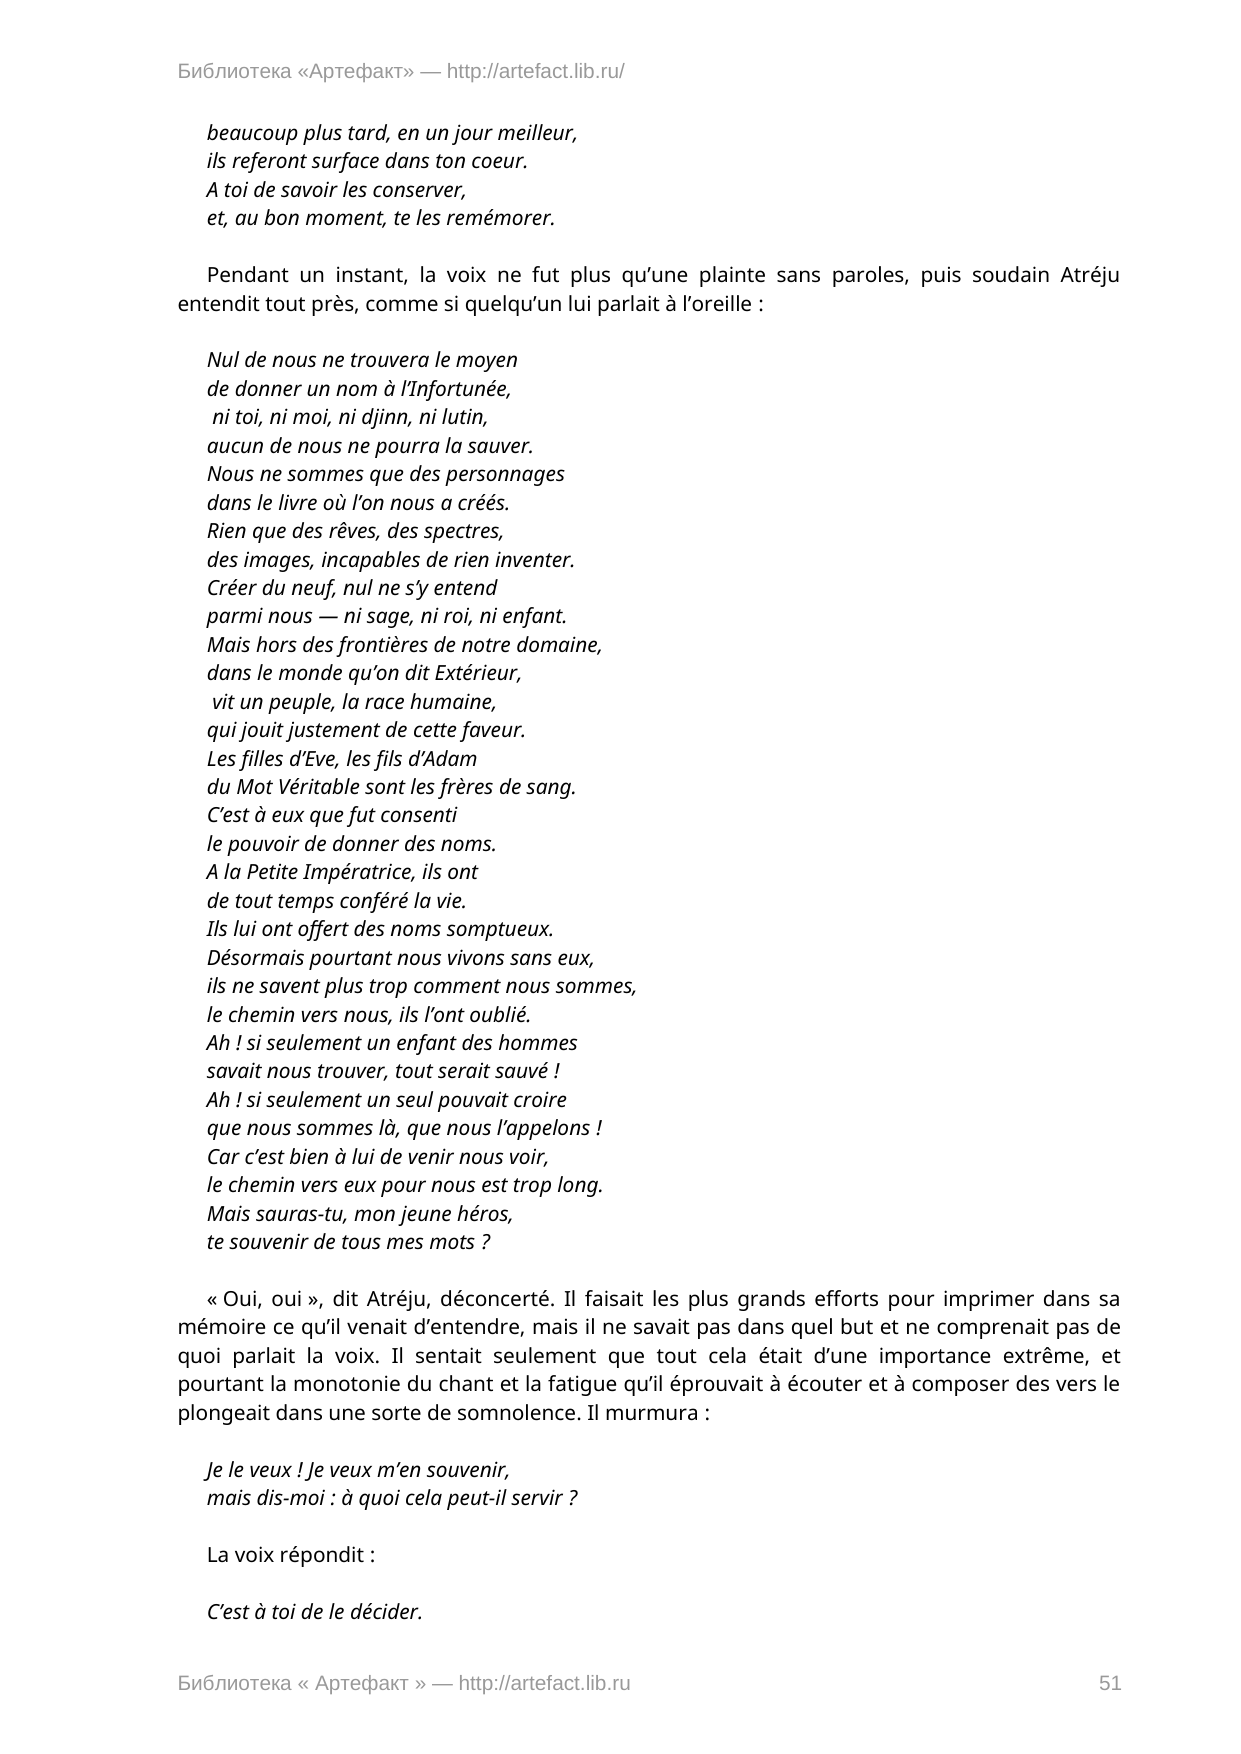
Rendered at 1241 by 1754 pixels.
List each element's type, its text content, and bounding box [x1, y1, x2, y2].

text qui jouit justement de cette faveur. [177, 715, 1122, 744]
text ils referont surface dans ton coeur. [177, 147, 1122, 175]
text des images, incapables de rien inventer. [177, 545, 1122, 573]
text dans le monde qu’on dit Extérieur, [177, 658, 1122, 687]
text ils ne savent plus trop comment nous sommes, [177, 971, 1122, 1000]
text savait nous trouver, tout serait sauvé ! [177, 1057, 1122, 1085]
text le chemin vers nous, ils l’ont oublié. [177, 1000, 1122, 1028]
text Rien que des rêves, des spectres, [177, 516, 1122, 545]
text « Oui, oui », dit Atréju, déconcerté. Il faisait les plus grands efforts pour imprimer dans sa mémoire ce qu’il venait d’entendre, mais il ne savait pas dans quel but et ne comprenait pas de quoi parlait la voix. Il sentait seulement que tout cela était d’une importance extrême, et pourtant la monotonie du chant et la fatigue qu’il éprouvait à écouter et à composer des vers le plongeait dans une sorte de somnolence. Il murmura : [177, 1284, 1122, 1426]
text dans le livre où l’on nous a créés. [177, 488, 1122, 516]
text Désormais pourtant nous vivons sans eux, [177, 943, 1122, 971]
text Ils lui ont offert des noms somptueux. [177, 914, 1122, 943]
text La voix répondit : [177, 1540, 1122, 1568]
text Car c’est bien à lui de venir nous voir, [177, 1142, 1122, 1170]
text le pouvoir de donner des noms. [177, 829, 1122, 857]
text et, au bon moment, te les remémorer. [177, 203, 1122, 232]
text Les filles d’Eve, les fils d’Adam [177, 744, 1122, 772]
text C’est à eux que fut consenti [177, 801, 1122, 829]
text Nous ne sommes que des personnages [177, 459, 1122, 488]
text Créer du neuf, nul ne s’y entend [177, 573, 1122, 602]
text de donner un nom à l’Infortunée, [177, 374, 1122, 402]
text Ah ! si seulement un enfant des hommes [177, 1028, 1122, 1057]
text ni toi, ni moi, ni djinn, ni lutin, [177, 402, 1122, 431]
text que nous sommes là, que nous l’appelons ! [177, 1113, 1122, 1142]
text mais dis-moi : à quoi cela peut-il servir ? [177, 1483, 1122, 1512]
text te souvenir de tous mes mots ? [177, 1227, 1122, 1256]
text le chemin vers eux pour nous est trop long. [177, 1170, 1122, 1199]
text Mais sauras-tu, mon jeune héros, [177, 1199, 1122, 1227]
text de tout temps conféré la vie. [177, 886, 1122, 914]
text C’est à toi de le décider. [177, 1597, 1122, 1625]
text Ah ! si seulement un seul pouvait croire [177, 1085, 1122, 1113]
text Mais hors des frontières de notre domaine, [177, 630, 1122, 658]
text A toi de savoir les conserver, [177, 175, 1122, 203]
text parmi nous — ni sage, ni roi, ni enfant. [177, 602, 1122, 630]
text beaucoup plus tard, en un jour meilleur, [177, 118, 1122, 147]
text Pendant un instant, la voix ne fut plus qu’une plainte sans paroles, puis soudain Atréju entendit tout près, comme si quelqu’un lui parlait à l’oreille : [177, 260, 1122, 317]
text vit un peuple, la race humaine, [177, 687, 1122, 715]
text aucun de nous ne pourra la sauver. [177, 431, 1122, 459]
text du Mot Véritable sont les frères de sang. [177, 772, 1122, 801]
text A la Petite Impératrice, ils ont [177, 857, 1122, 886]
text Je le veux ! Je veux m’en souvenir, [177, 1455, 1122, 1483]
text Nul de nous ne trouvera le moyen [177, 346, 1122, 374]
